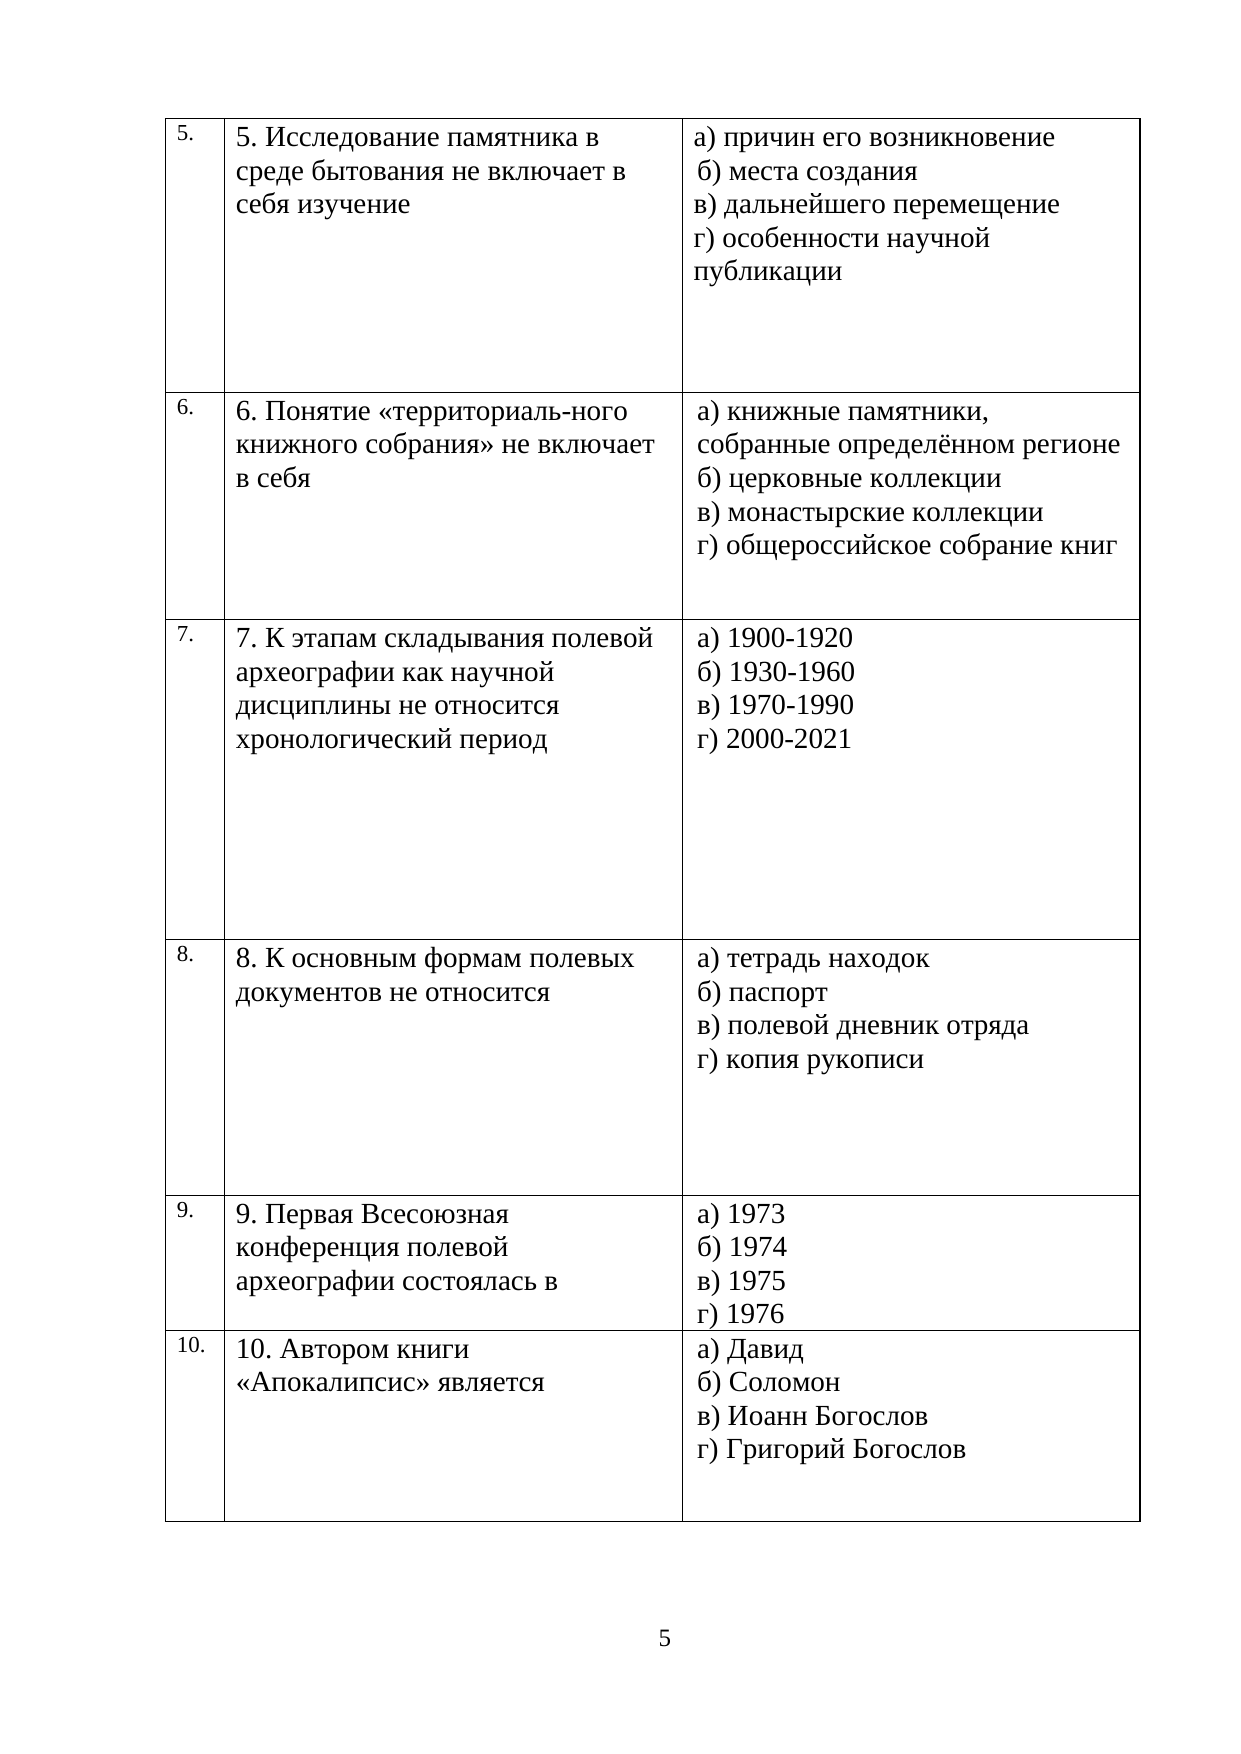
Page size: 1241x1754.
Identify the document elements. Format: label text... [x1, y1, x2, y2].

table_cell а) причин его возникновение б) места создания в) дальнейшего перемещение г) особенности научной публикации [683, 119, 1139, 392]
table_cell 7. К этапам складывания полевой археографии как научной дисциплины не относится хронологический период [225, 620, 682, 939]
table_cell 6. Понятие «территориаль-ного книжного собрания» не включает в себя [225, 393, 682, 619]
table_cell 10. [166, 1331, 224, 1521]
table_cell а) тетрадь находок б) паспорт в) полевой дневник отряда г) копия рукописи [683, 940, 1139, 1195]
table_cell а) Давид б) Соломон в) Иоанн Богослов г) Григорий Богослов [683, 1331, 1139, 1521]
table_cell 5. Исследование памятника в среде бытования не включает в себя изучение [225, 119, 682, 392]
table_cell а) 1900-1920 б) 1930-1960 в) 1970-1990 г) 2000-2021 [683, 620, 1139, 939]
table_cell 9. [166, 1196, 224, 1330]
table_cell 5. [166, 119, 224, 392]
table_cell а) 1973 б) 1974 в) 1975 г) 1976 [683, 1196, 1139, 1330]
table_cell 6. [166, 393, 224, 619]
table_cell 7. [166, 620, 224, 939]
table_cell 8. [166, 940, 224, 1195]
table_cell а) книжные памятники, собранные определённом регионе б) церковные коллекции в) монастырские коллекции г) общероссийское собрание книг [683, 393, 1139, 619]
table_cell 8. К основным формам полевых документов не относится [225, 940, 682, 1195]
table_cell 9. Первая Всесоюзная конференция полевой археографии состоялась в [225, 1196, 682, 1330]
table_cell 10. Автором книги «Апокалипсис» является [225, 1331, 682, 1521]
